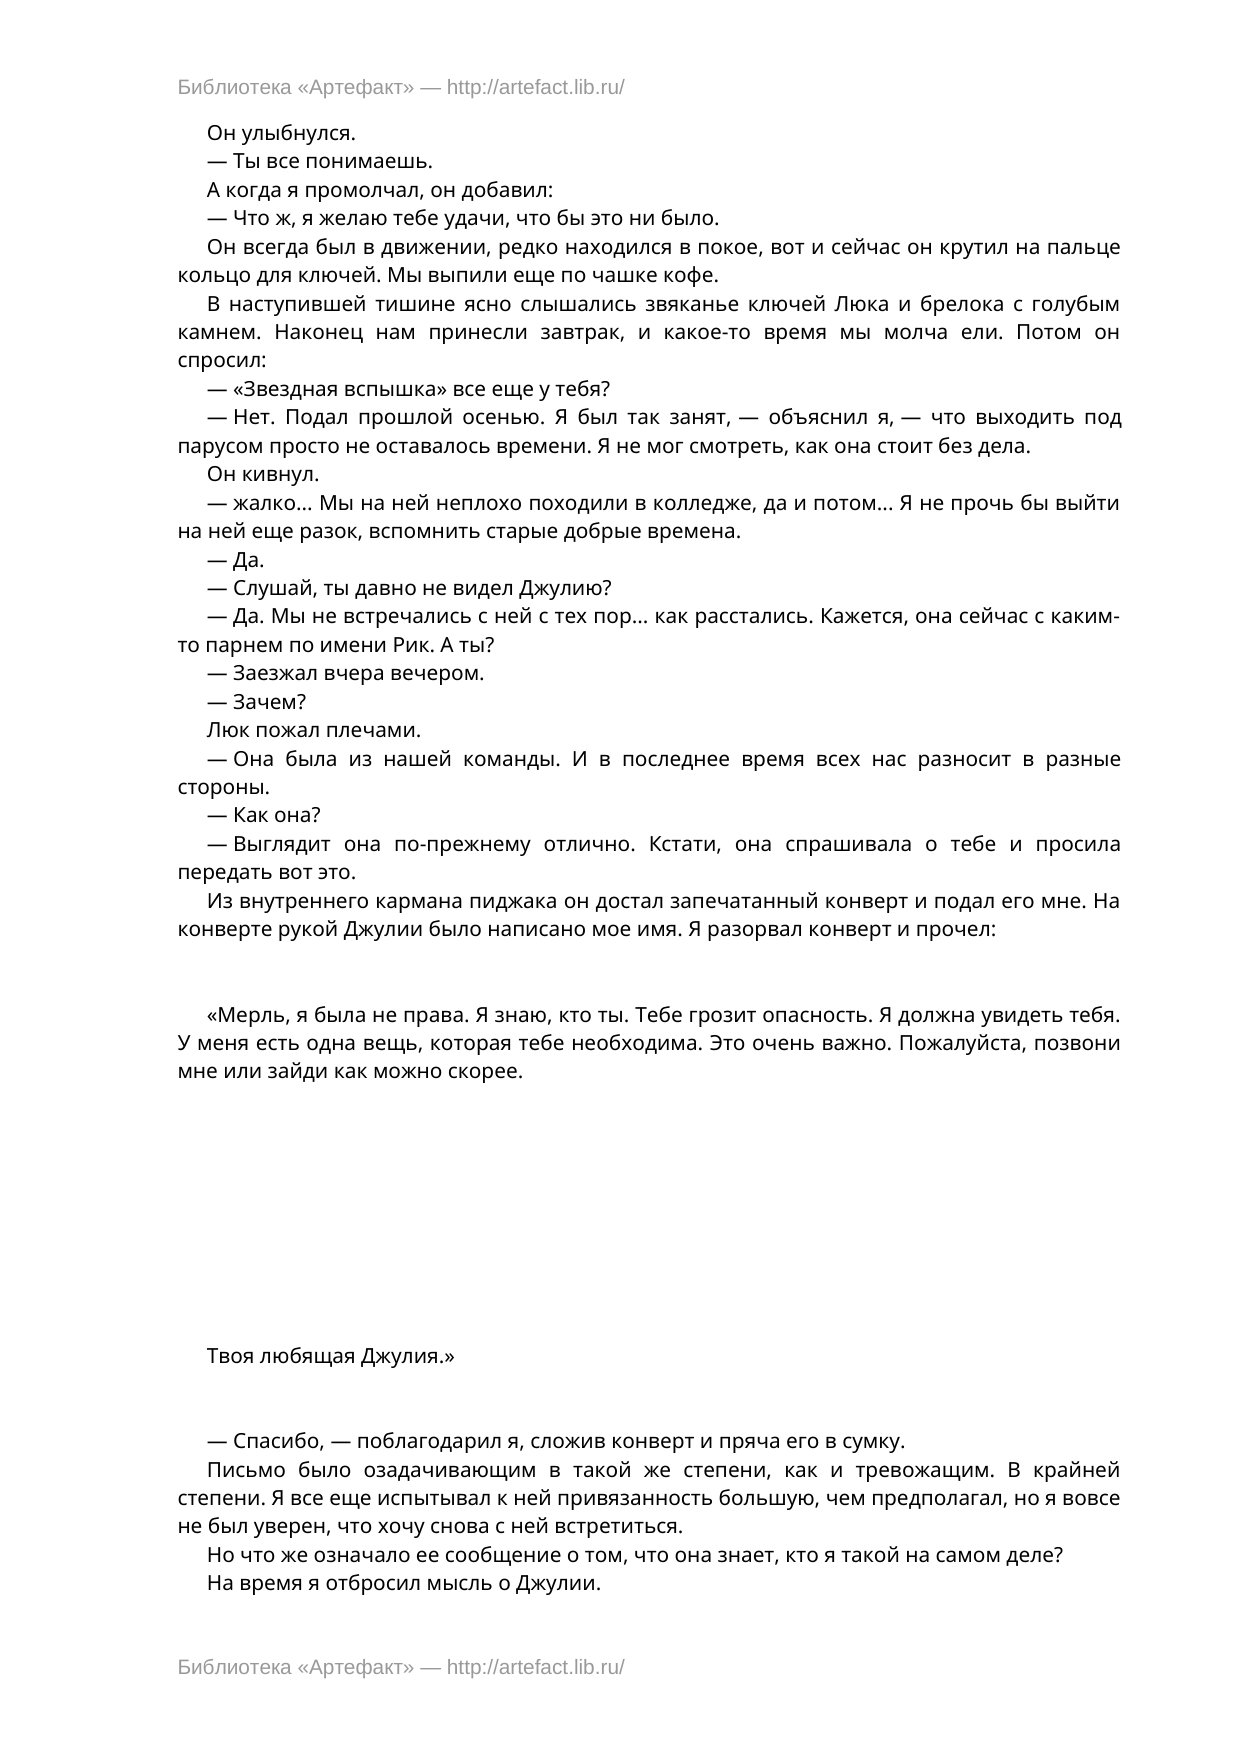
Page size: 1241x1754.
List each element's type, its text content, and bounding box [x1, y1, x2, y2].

text Он всегда был в движении, редко находился в покое, вот и сейчас он крутил на пальце кольцо для ключей. Мы выпили еще по чашке кофе. [177, 232, 1122, 289]
text — жалко... Мы на ней неплохо походили в колледже, да и потом... Я не прочь бы выйти на ней еще разок, вспомнить старые добрые времена. [177, 488, 1122, 545]
text — Как она? [177, 801, 1122, 829]
text Люк пожал плечами. [177, 715, 1122, 744]
text — Да. [177, 545, 1122, 573]
text — Слушай, ты давно не видел Джулию? [177, 573, 1122, 602]
text — Что ж, я желаю тебе удачи, что бы это ни было. [177, 203, 1122, 232]
text На время я отбросил мысль о Джулии. [177, 1568, 1122, 1597]
text Письмо было озадачивающим в такой же степени, как и тревожащим. В крайней степени. Я все еще испытывал к ней привязанность большую, чем предполагал, но я вовсе не был уверен, что хочу снова с ней встретиться. [177, 1455, 1122, 1540]
text — Да. Мы не встречались с ней с тех пор... как расстались. Кажется, она сейчас с каким-то парнем по имени Рик. А ты? [177, 602, 1122, 658]
text В наступившей тишине ясно слышались звяканье ключей Люка и брелока с голубым камнем. Наконец нам принесли завтрак, и какое-то время мы молча ели. Потом он спросил: [177, 289, 1122, 374]
text — «Звездная вспышка» все еще у тебя? [177, 374, 1122, 402]
text — Она была из нашей команды. И в последнее время всех нас разносит в разные стороны. [177, 744, 1122, 801]
text А когда я промолчал, он добавил: [177, 175, 1122, 203]
text — Зачем? [177, 687, 1122, 715]
text Но что же означало ее сообщение о том, что она знает, кто я такой на самом деле? [177, 1540, 1122, 1568]
text Твоя любящая Джулия.» [177, 1341, 1122, 1369]
text — Спасибо, — поблагодарил я, сложив конверт и пряча его в сумку. [177, 1426, 1122, 1455]
text Он кивнул. [177, 459, 1122, 488]
text — Ты все понимаешь. [177, 147, 1122, 175]
text Из внутреннего кармана пиджака он достал запечатанный конверт и подал его мне. На конверте рукой Джулии было написано мое имя. Я разорвал конверт и прочел: [177, 886, 1122, 943]
text «Мерль, я была не права. Я знаю, кто ты. Тебе грозит опасность. Я должна увидеть тебя. У меня есть одна вещь, которая тебе необходима. Это очень важно. Пожалуйста, позвони мне или зайди как можно скорее. [177, 1000, 1122, 1085]
text Он улыбнулся. [177, 118, 1122, 147]
text — Нет. Подал прошлой осенью. Я был так занят, — объяснил я, — что выходить под парусом просто не оставалось времени. Я не мог смотреть, как она стоит без дела. [177, 402, 1122, 459]
text — Выглядит она по-прежнему отлично. Кстати, она спрашивала о тебе и просила передать вот это. [177, 829, 1122, 886]
text — Заезжал вчера вечером. [177, 658, 1122, 687]
